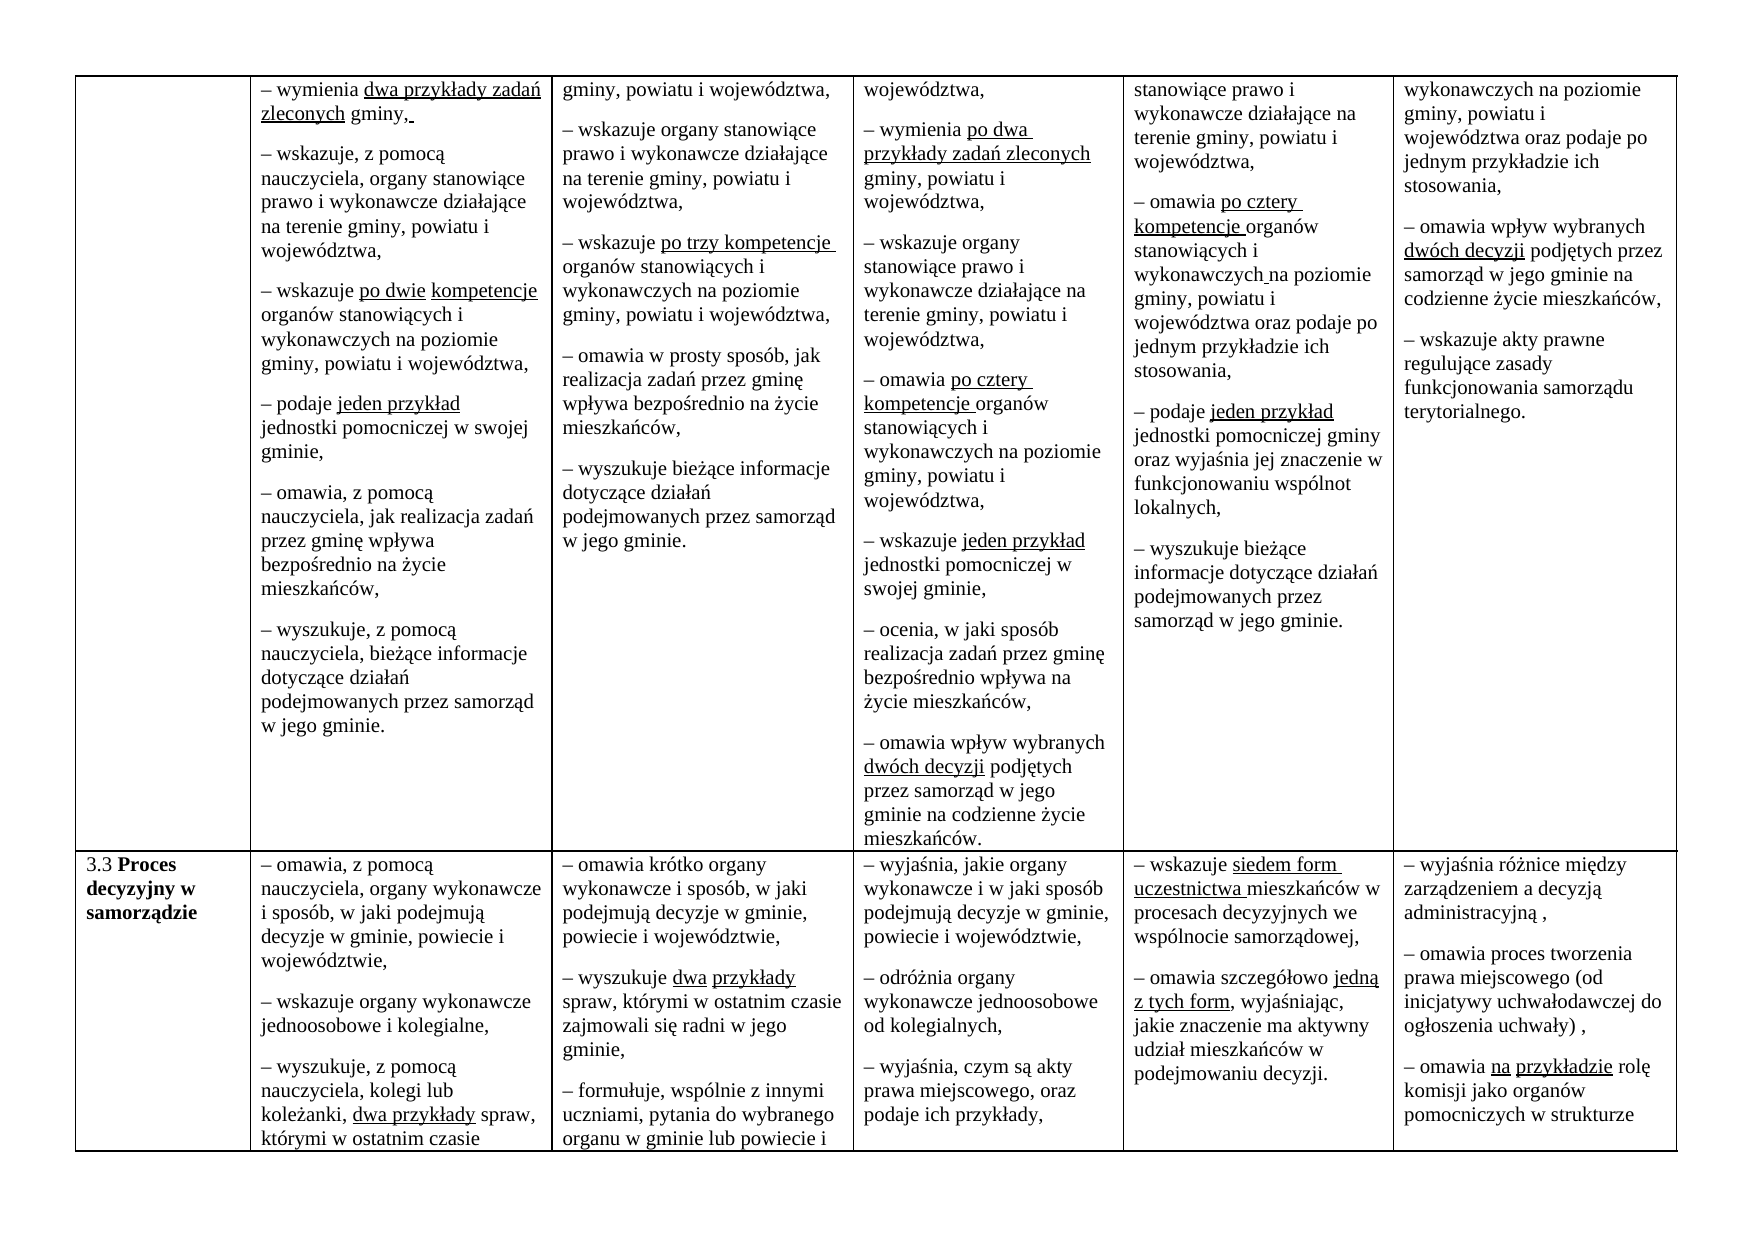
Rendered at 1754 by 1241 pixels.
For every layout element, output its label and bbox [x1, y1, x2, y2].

table_cell [1394, 77, 1676, 850]
table_cell [76, 77, 250, 850]
table_cell [854, 852, 1123, 1150]
table_cell [553, 77, 853, 850]
table_cell [251, 77, 551, 850]
table_cell [1124, 77, 1393, 850]
table_cell [76, 852, 250, 1150]
table_cell [854, 77, 1123, 850]
table_cell [1394, 852, 1676, 1150]
table_cell [1124, 852, 1393, 1150]
table_cell [553, 852, 853, 1150]
table_cell [251, 852, 551, 1150]
